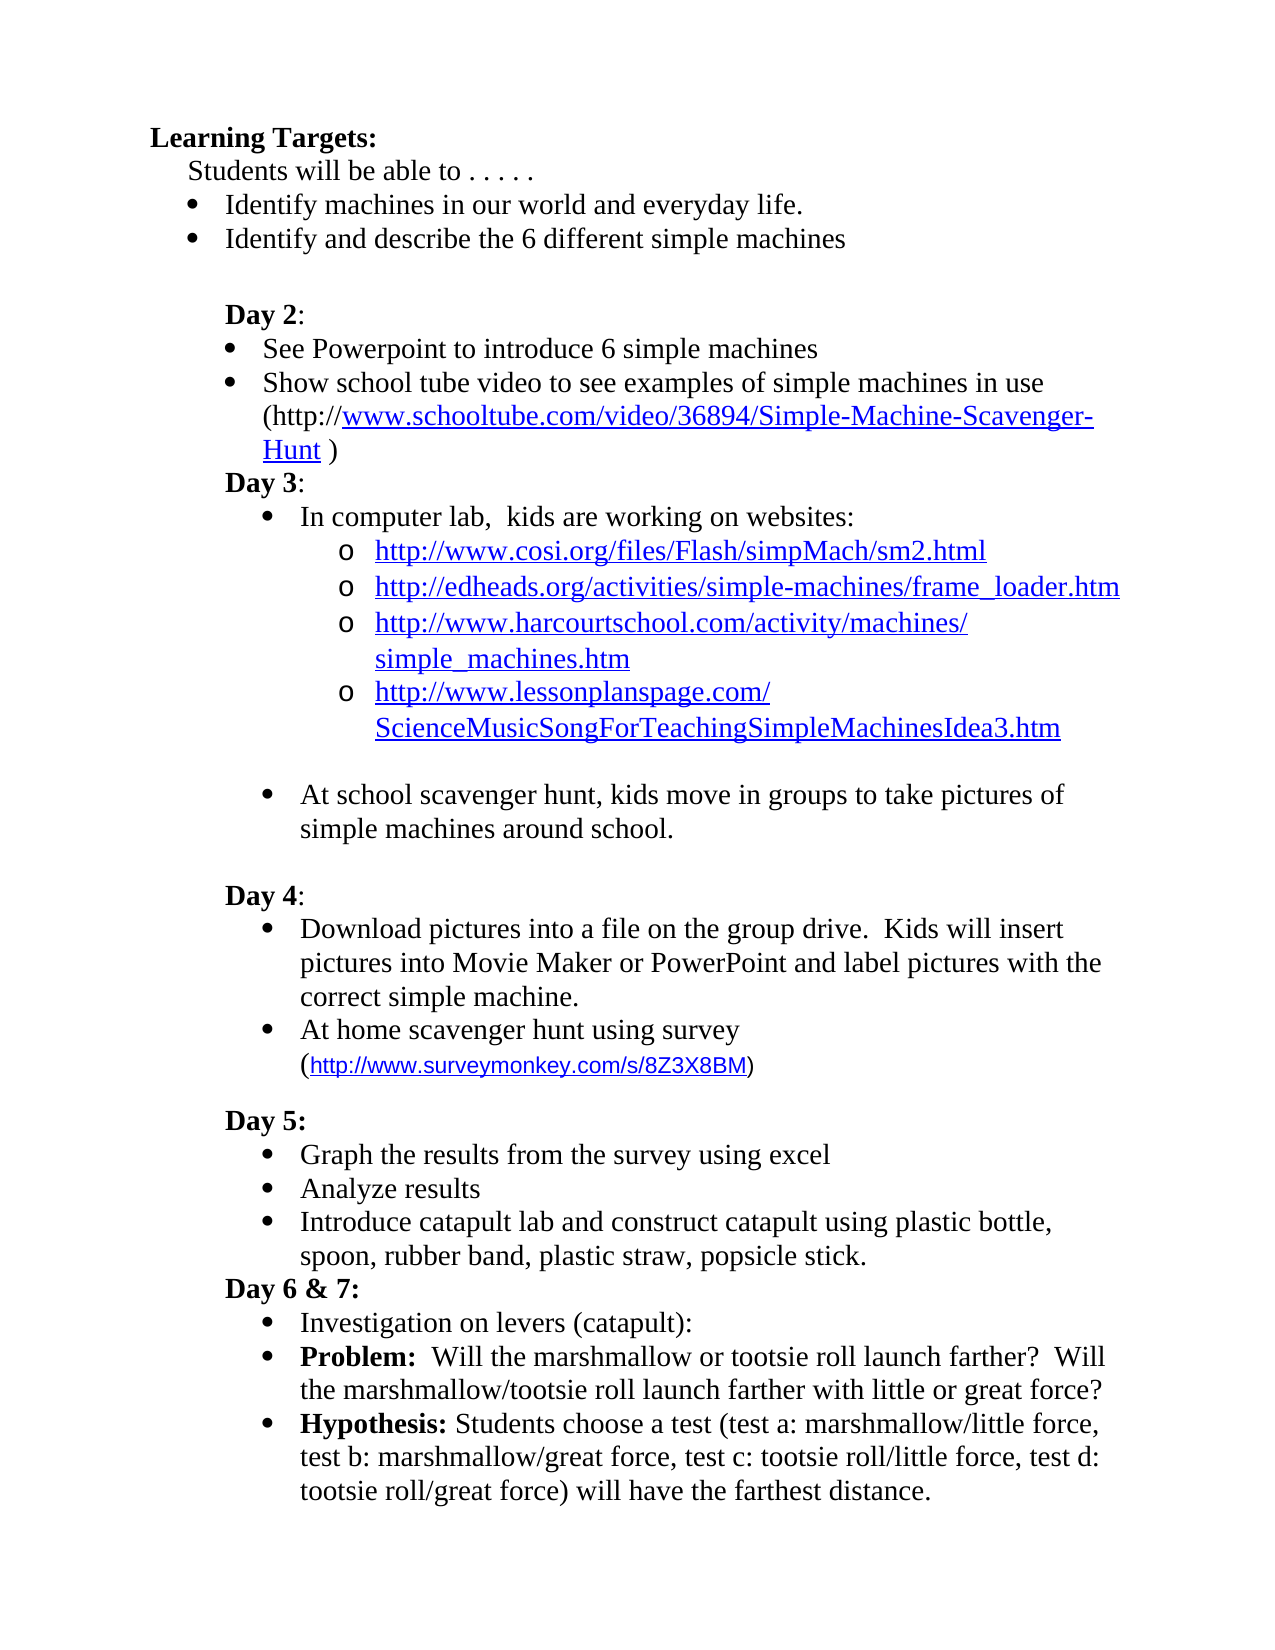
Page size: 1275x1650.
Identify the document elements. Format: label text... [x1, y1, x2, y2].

list At home scavenger hunt using survey (http://www.surveymonkey.com/s/8Z3X8BM) [262, 1012, 1125, 1079]
text Day 3: [150, 465, 1125, 499]
list Identify and describe the 6 different simple machines [187, 221, 1125, 254]
list In computer lab, kids are working on websites: [262, 499, 1125, 533]
list Hypothesis: Students choose a test (test a: marshmallow/little force, test b: marshmallow/great force, test c: tootsie roll/little force, test d: tootsie roll/great force) will have the farthest distance. [262, 1406, 1125, 1507]
list At school scavenger hunt, kids move in groups to take pictures of simple machines around school. [262, 777, 1125, 844]
text Day 6 & 7: [225, 1272, 1125, 1305]
list Introduce catapult lab and construct catapult using plastic bottle, spoon, rubber band, plastic straw, popsicle stick. [262, 1204, 1125, 1272]
list Identify machines in our world and everyday life. [187, 187, 1125, 221]
list http://edheads.org/activities/simple-machines/frame_loader.htm [337, 569, 1125, 605]
list http://www.lessonplanspage.com/ScienceMusicSongForTeachingSimpleMachinesIdea3.htm [337, 674, 1125, 744]
list Analyze results [262, 1171, 1125, 1204]
text Day 5: [150, 1103, 1125, 1137]
list See Powerpoint to introduce 6 simple machines [225, 331, 1125, 365]
text Learning Targets: [150, 120, 1125, 153]
list http://www.cosi.org/files/Flash/simpMach/sm2.html [337, 533, 1125, 569]
list Problem: Will the marshmallow or tootsie roll launch farther? Will the marshmallow/tootsie roll launch farther with little or great force? [262, 1339, 1125, 1406]
list Investigation on levers (catapult): [262, 1305, 1125, 1339]
text Day 2: [187, 297, 1125, 331]
list Students will be able to . . . . . [187, 153, 1125, 187]
list Show school tube video to see examples of simple machines in use (http://www.schooltube.com/video/36894/Simple-Machine-Scavenger-Hunt ) [225, 365, 1125, 465]
list Download pictures into a file on the group drive. Kids will insert pictures into Movie Maker or PowerPoint and label pictures with the correct simple machine. [262, 912, 1125, 1012]
list http://www.harcourtschool.com/activity/machines/simple_machines.htm [337, 605, 1125, 674]
list Graph the results from the survey using excel [262, 1137, 1125, 1171]
text Day 4: [225, 878, 1125, 912]
